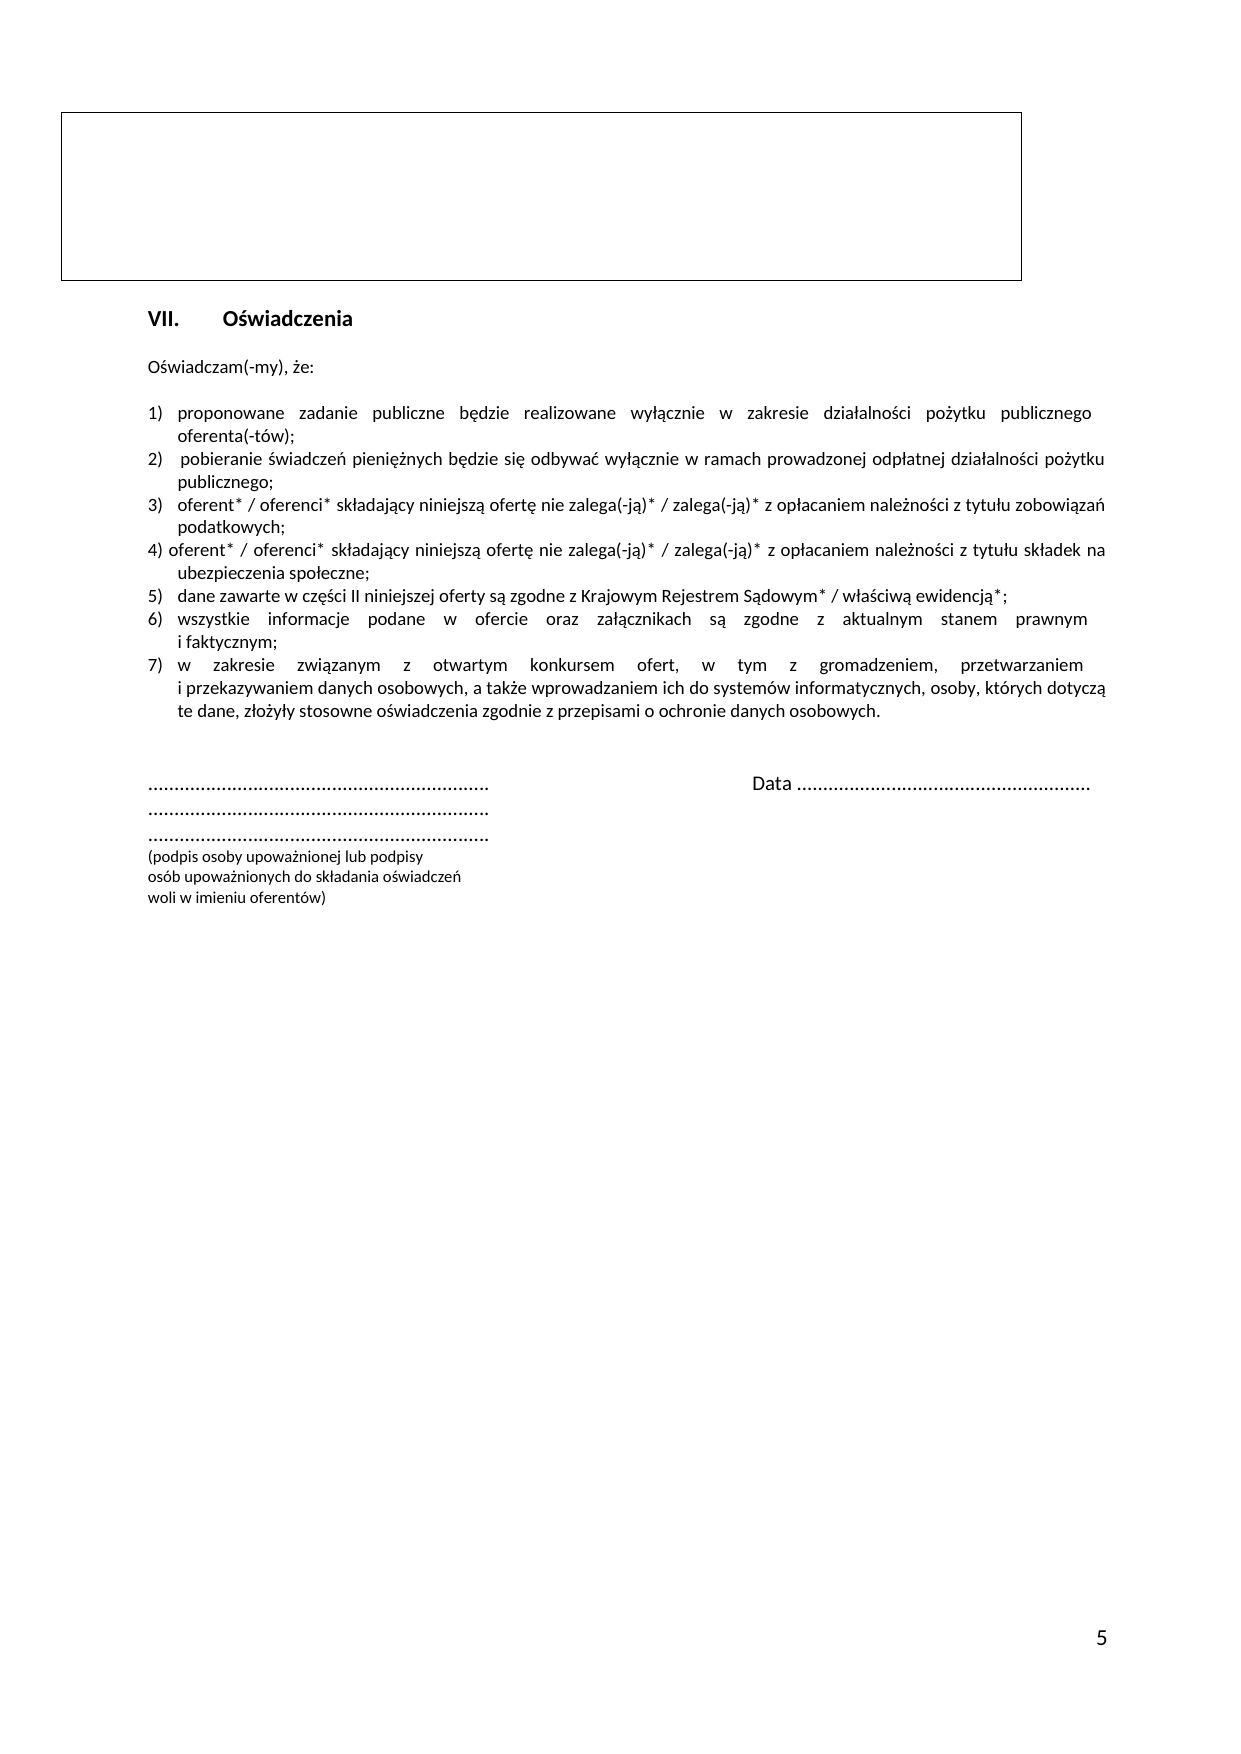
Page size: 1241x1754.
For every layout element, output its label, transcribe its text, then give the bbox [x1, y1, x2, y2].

text 6) wszystkie informacje podane w ofercie oraz załącznikach są zgodne z aktualnym stanem prawnym i faktycznym; [148, 607, 1107, 653]
text 7) w zakresie związanym z otwartym konkursem ofert, w tym z gromadzeniem, przetwarzaniem i przekazywaniem danych osobowych, a także wprowadzaniem ich do systemów informatycznych, osoby, których dotyczą te dane, złożyły stosowne oświadczenia zgodnie z przepisami o ochronie danych osobowych. [148, 653, 1107, 722]
text ................................................................. [148, 796, 1107, 821]
text 1) proponowane zadanie publiczne będzie realizowane wyłącznie w zakresie działalności pożytku publicznego oferenta(-tów); [148, 401, 1107, 447]
table_cell [62, 113, 1021, 280]
text 5) dane zawarte w części II niniejszej oferty są zgodne z Krajowym Rejestrem Sądowym* / właściwą ewidencją*; [148, 584, 1107, 607]
text Oświadczam(-my), że: [148, 355, 1107, 378]
text 4) oferent* / oferenci* składający niniejszą ofertę nie zalega(-ją)* / zalega(-ją)* z opłacaniem należności z tytułu składek na ubezpieczenia społeczne; [148, 538, 1107, 584]
text ................................................................. [148, 821, 1107, 846]
text 3) oferent* / oferenci* składający niniejszą ofertę nie zalega(-ją)* / zalega(-ją)* z opłacaniem należności z tytułu zobowiązań podatkowych; [148, 493, 1107, 538]
text (podpis osoby upoważnionej lub podpisy [148, 846, 1107, 867]
text woli w imieniu oferentów) [148, 887, 1107, 907]
text ................................................................. Data ........................................................ [148, 770, 1107, 796]
text osób upoważnionych do składania oświadczeń [148, 867, 1107, 887]
text VII. Oświadczenia [148, 304, 1107, 332]
text 2) pobieranie świadczeń pieniężnych będzie się odbywać wyłącznie w ramach prowadzonej odpłatnej działalności pożytku publicznego; [148, 447, 1107, 493]
